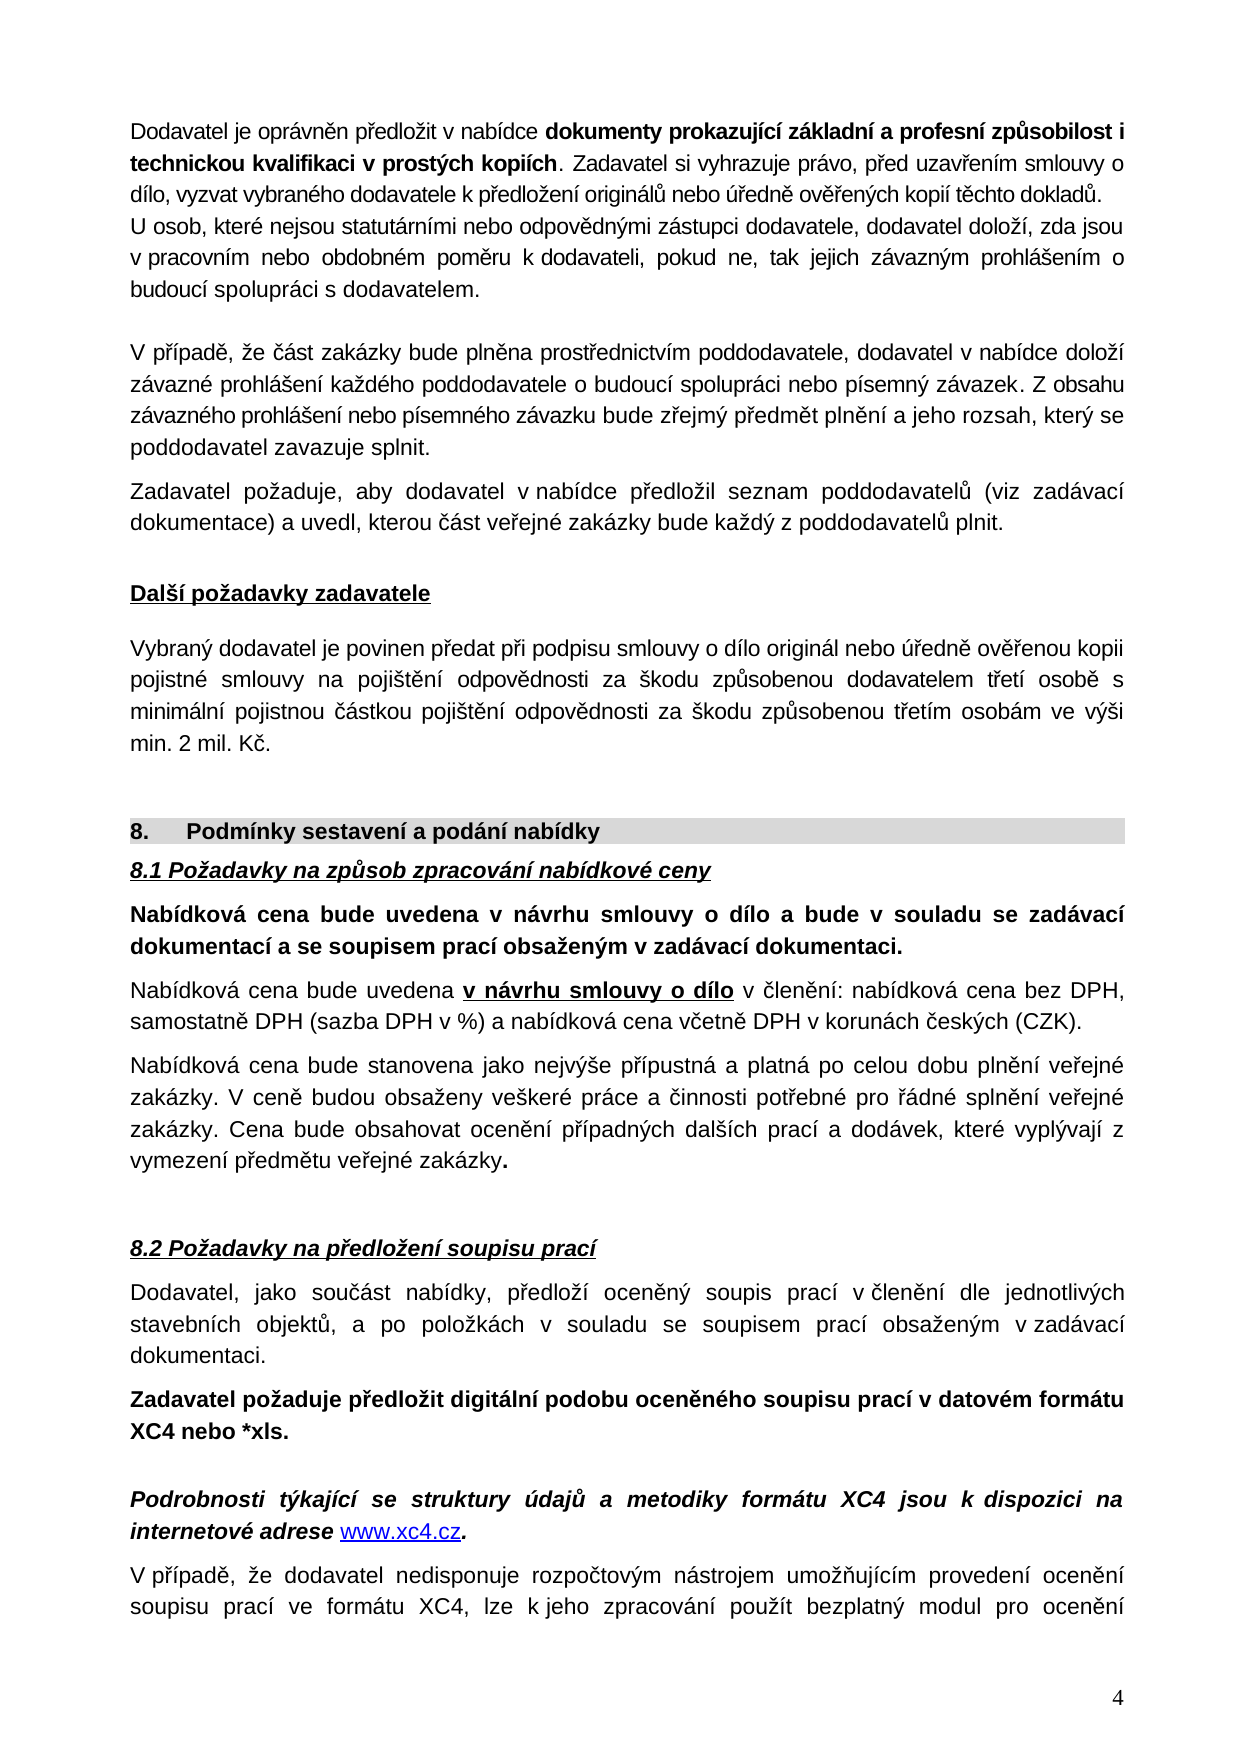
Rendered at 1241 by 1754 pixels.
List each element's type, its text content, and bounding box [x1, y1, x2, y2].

text Zadavatel požaduje předložit digitální podobu oceněného soupisu prací v datovém formátu XC4 nebo *xls. [130, 1386, 1125, 1444]
text Nabídková cena bude uvedena v návrhu smlouvy o dílo a bude v souladu se zadávací dokumentací a se soupisem prací obsaženým v zadávací dokumentaci. [130, 901, 1125, 959]
text V případě, že část zakázky bude plněna prostřednictvím poddodavatele, dodavatel v nabídce doloží závazné prohlášení každého poddodavatele o budoucí spolupráci nebo písemný závazek. Z obsahu závazného prohlášení nebo písemného závazku bude zřejmý předmět plnění a jeho rozsah, který se poddodavatel zavazuje splnit. [130, 339, 1125, 460]
list Podmínky sestavení a podání nabídky [130, 818, 1125, 844]
text Dodavatel, jako součást nabídky, předloží oceněný soupis prací v členění dle jednotlivých stavebních objektů, a po položkách v souladu se soupisem prací obsaženým v zadávací dokumentaci. [130, 1279, 1125, 1369]
text Vybraný dodavatel je povinen předat při podpisu smlouvy o dílo originál nebo úředně ověřenou kopii pojistné smlouvy na pojištění odpovědnosti za škodu způsobenou dodavatelem třetí osobě s minimální pojistnou částkou pojištění odpovědnosti za škodu způsobenou třetím osobám ve výši min. 2 mil. Kč. [130, 635, 1125, 756]
text Nabídková cena bude stanovena jako nejvýše přípustná a platná po celou dobu plnění veřejné zakázky. V ceně budou obsaženy veškeré práce a činnosti potřebné pro řádné splnění veřejné zakázky. Cena bude obsahovat ocenění případných dalších prací a dodávek, které vyplývají z vymezení předmětu veřejné zakázky. [130, 1052, 1125, 1173]
text 8.2 Požadavky na předložení soupisu prací [130, 1235, 1125, 1262]
text Podrobnosti týkající se struktury údajů a metodiky formátu XC4 jsou k dispozici na internetové adrese www.xc4.cz. [130, 1486, 1125, 1544]
text Zadavatel požaduje, aby dodavatel v nabídce předložil seznam poddodavatelů (viz zadávací dokumentace) a uvedl, kterou část veřejné zakázky bude každý z poddodavatelů plnit. [130, 478, 1125, 536]
subtitle Další požadavky zadavatele [130, 580, 1125, 606]
text Dodavatel je oprávněn předložit v nabídce dokumenty prokazující základní a profesní způsobilost i technickou kvalifikaci v prostých kopiích. Zadavatel si vyhrazuje právo, před uzavřením smlouvy o dílo, vyzvat vybraného dodavatele k předložení originálů nebo úředně ověřených kopií těchto dokladů. [130, 118, 1125, 208]
text 8.1 Požadavky na způsob zpracování nabídkové ceny [130, 857, 1125, 883]
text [130, 1562, 1125, 1620]
text Nabídková cena bude uvedena v návrhu smlouvy o dílo v členění: nabídková cena bez DPH, samostatně DPH (sazba DPH v %) a nabídková cena včetně DPH v korunách českých (CZK). [130, 977, 1125, 1035]
text U osob, které nejsou statutárními nebo odpovědnými zástupci dodavatele, dodavatel doloží, zda jsou v pracovním nebo obdobném poměru k dodavateli, pokud ne, tak jejich závazným prohlášením o budoucí spolupráci s dodavatelem. [130, 213, 1125, 302]
